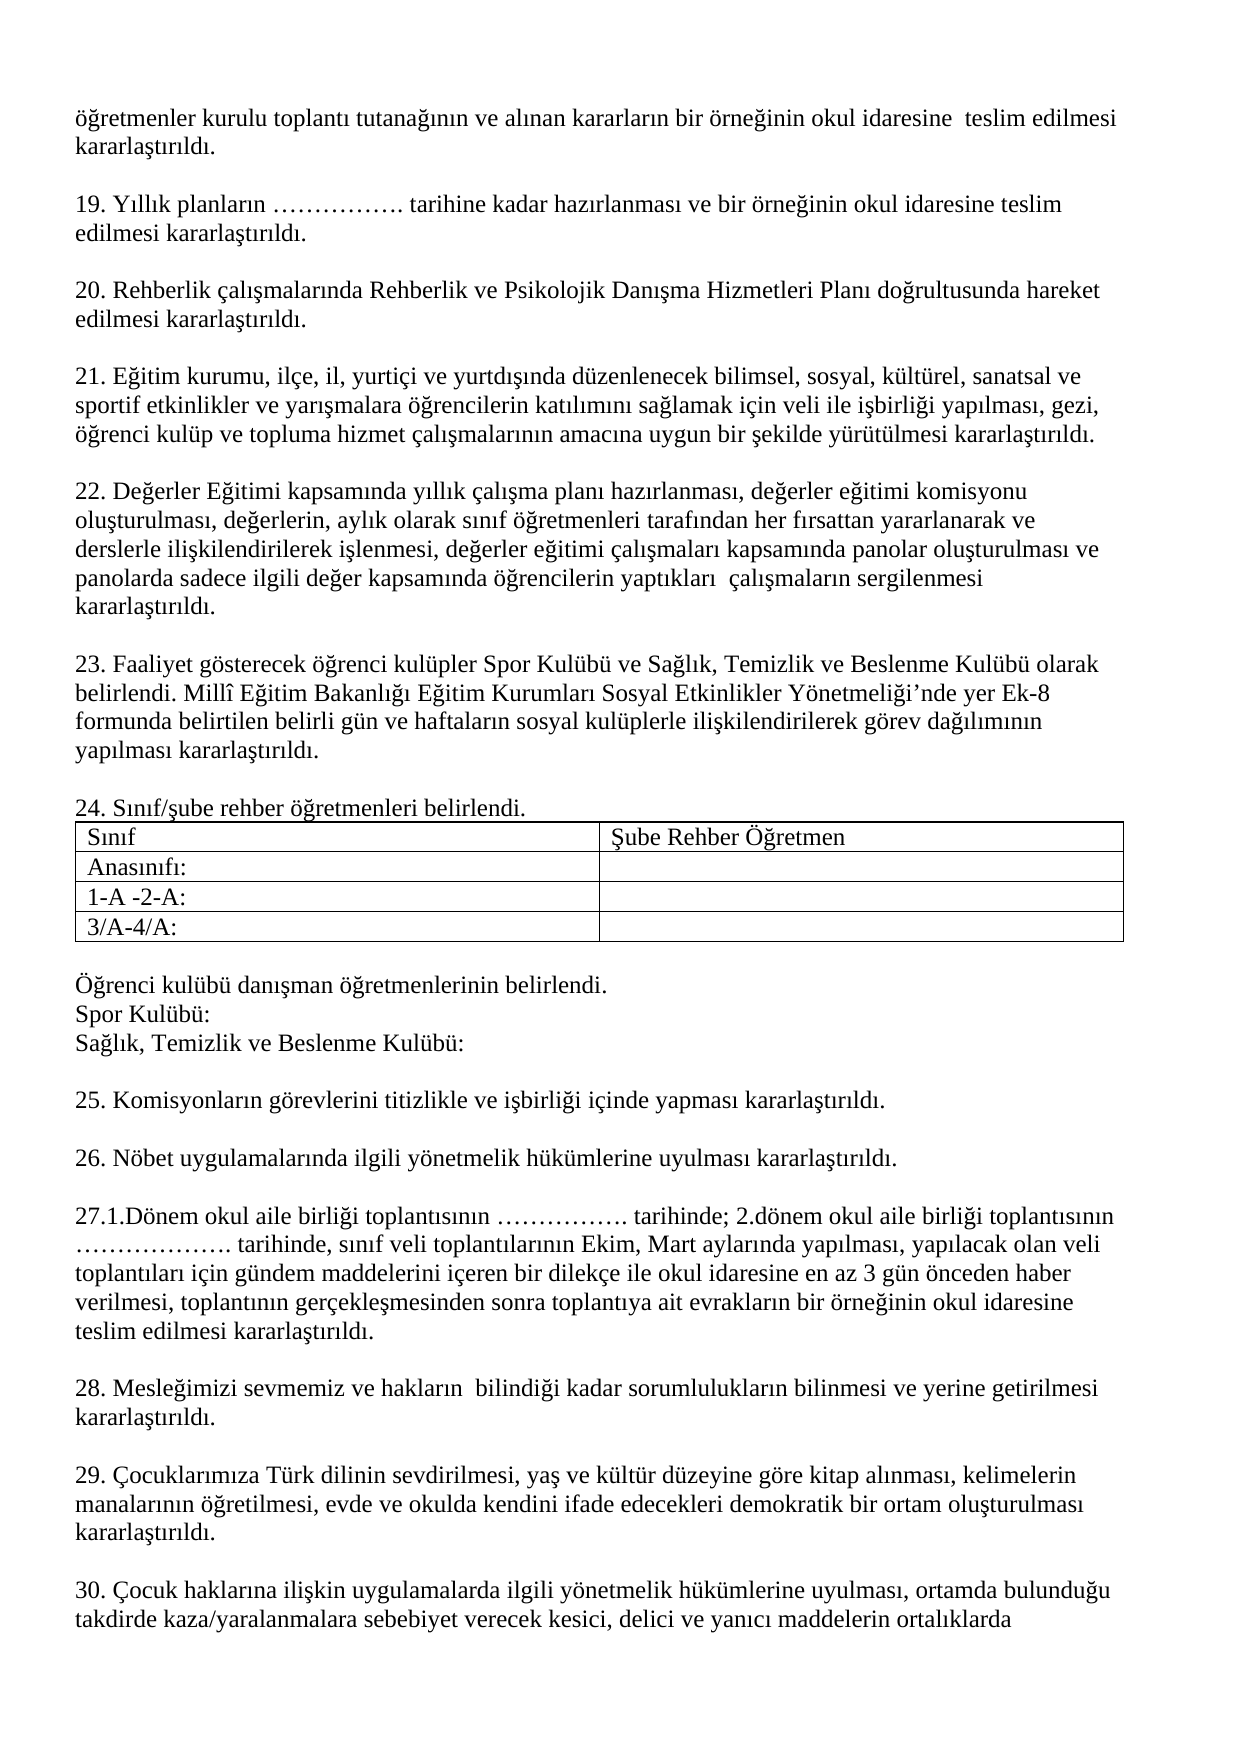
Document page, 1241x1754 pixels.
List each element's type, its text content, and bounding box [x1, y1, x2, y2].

text 19. Yıllık planların ……………. tarihine kadar hazırlanması ve bir örneğinin okul idaresine teslim edilmesi kararlaştırıldı. [75, 189, 1124, 246]
table_cell 3/A-4/A: [76, 912, 599, 941]
table_cell 1-A -2-A: [76, 882, 599, 911]
table_cell [600, 912, 1123, 941]
text 24. Sınıf/şube rehber öğretmenleri belirlendi. [75, 793, 1124, 821]
table_header Sınıf [76, 823, 599, 851]
table_header Şube Rehber Öğretmen [600, 823, 1123, 851]
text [75, 1575, 1124, 1633]
text 21. Eğitim kurumu, ilçe, il, yurtiçi ve yurtdışında düzenlenecek bilimsel, sosyal, kültürel, sanatsal ve sportif etkinlikler ve yarışmalara öğrencilerin katılımını sağlamak için veli ile işbirliği yapılması, gezi, öğrenci kulüp ve topluma hizmet çalışmalarının amacına uygun bir şekilde yürütülmesi kararlaştırıldı. [75, 361, 1124, 448]
table_cell [600, 852, 1123, 881]
text 25. Komisyonların görevlerini titizlikle ve işbirliği içinde yapması kararlaştırıldı. [75, 1085, 1124, 1114]
text 28. Mesleğimizi sevmemiz ve hakların bilindiği kadar sorumlulukların bilinmesi ve yerine getirilmesi kararlaştırıldı. [75, 1373, 1124, 1431]
text 23. Faaliyet gösterecek öğrenci kulüpler Spor Kulübü ve Sağlık, Temizlik ve Beslenme Kulübü olarak belirlendi. Millî Eğitim Bakanlığı Eğitim Kurumları Sosyal Etkinlikler Yönetmeliği’nde yer Ek-8 formunda belirtilen belirli gün ve haftaların sosyal kulüplerle ilişkilendirilerek görev dağılımının yapılması kararlaştırıldı. [75, 649, 1124, 764]
text 27.1.Dönem okul aile birliği toplantısının ……………. tarihinde; 2.dönem okul aile birliği toplantısının ………………. tarihinde, sınıf veli toplantılarının Ekim, Mart aylarında yapılması, yapılacak olan veli toplantıları için gündem maddelerini içeren bir dilekçe ile okul idaresine en az 3 gün önceden haber verilmesi, toplantının gerçekleşmesinden sonra toplantıya ait evrakların bir örneğinin okul idaresine teslim edilmesi kararlaştırıldı. [75, 1201, 1124, 1344]
text Spor Kulübü: [75, 999, 1124, 1028]
text 29. Çocuklarımıza Türk dilinin sevdirilmesi, yaş ve kültür düzeyine göre kitap alınması, kelimelerin manalarının öğretilmesi, evde ve okulda kendini ifade edecekleri demokratik bir ortam oluşturulması kararlaştırıldı. [75, 1460, 1124, 1546]
text Sağlık, Temizlik ve Beslenme Kulübü: [75, 1028, 1124, 1057]
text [75, 103, 1124, 160]
text 26. Nöbet uygulamalarında ilgili yönetmelik hükümlerine uyulması kararlaştırıldı. [75, 1143, 1124, 1172]
text 22. Değerler Eğitimi kapsamında yıllık çalışma planı hazırlanması, değerler eğitimi komisyonu oluşturulması, değerlerin, aylık olarak sınıf öğretmenleri tarafından her fırsattan yararlanarak ve derslerle ilişkilendirilerek işlenmesi, değerler eğitimi çalışmaları kapsamında panolar oluşturulması ve panolarda sadece ilgili değer kapsamında öğrencilerin yaptıkları çalışmaların sergilenmesi kararlaştırıldı. [75, 476, 1124, 620]
table_cell Anasınıfı: [76, 852, 599, 881]
text Öğrenci kulübü danışman öğretmenlerinin belirlendi. [75, 970, 1124, 999]
table_cell [600, 882, 1123, 911]
text 20. Rehberlik çalışmalarında Rehberlik ve Psikolojik Danışma Hizmetleri Planı doğrultusunda hareket edilmesi kararlaştırıldı. [75, 275, 1124, 333]
